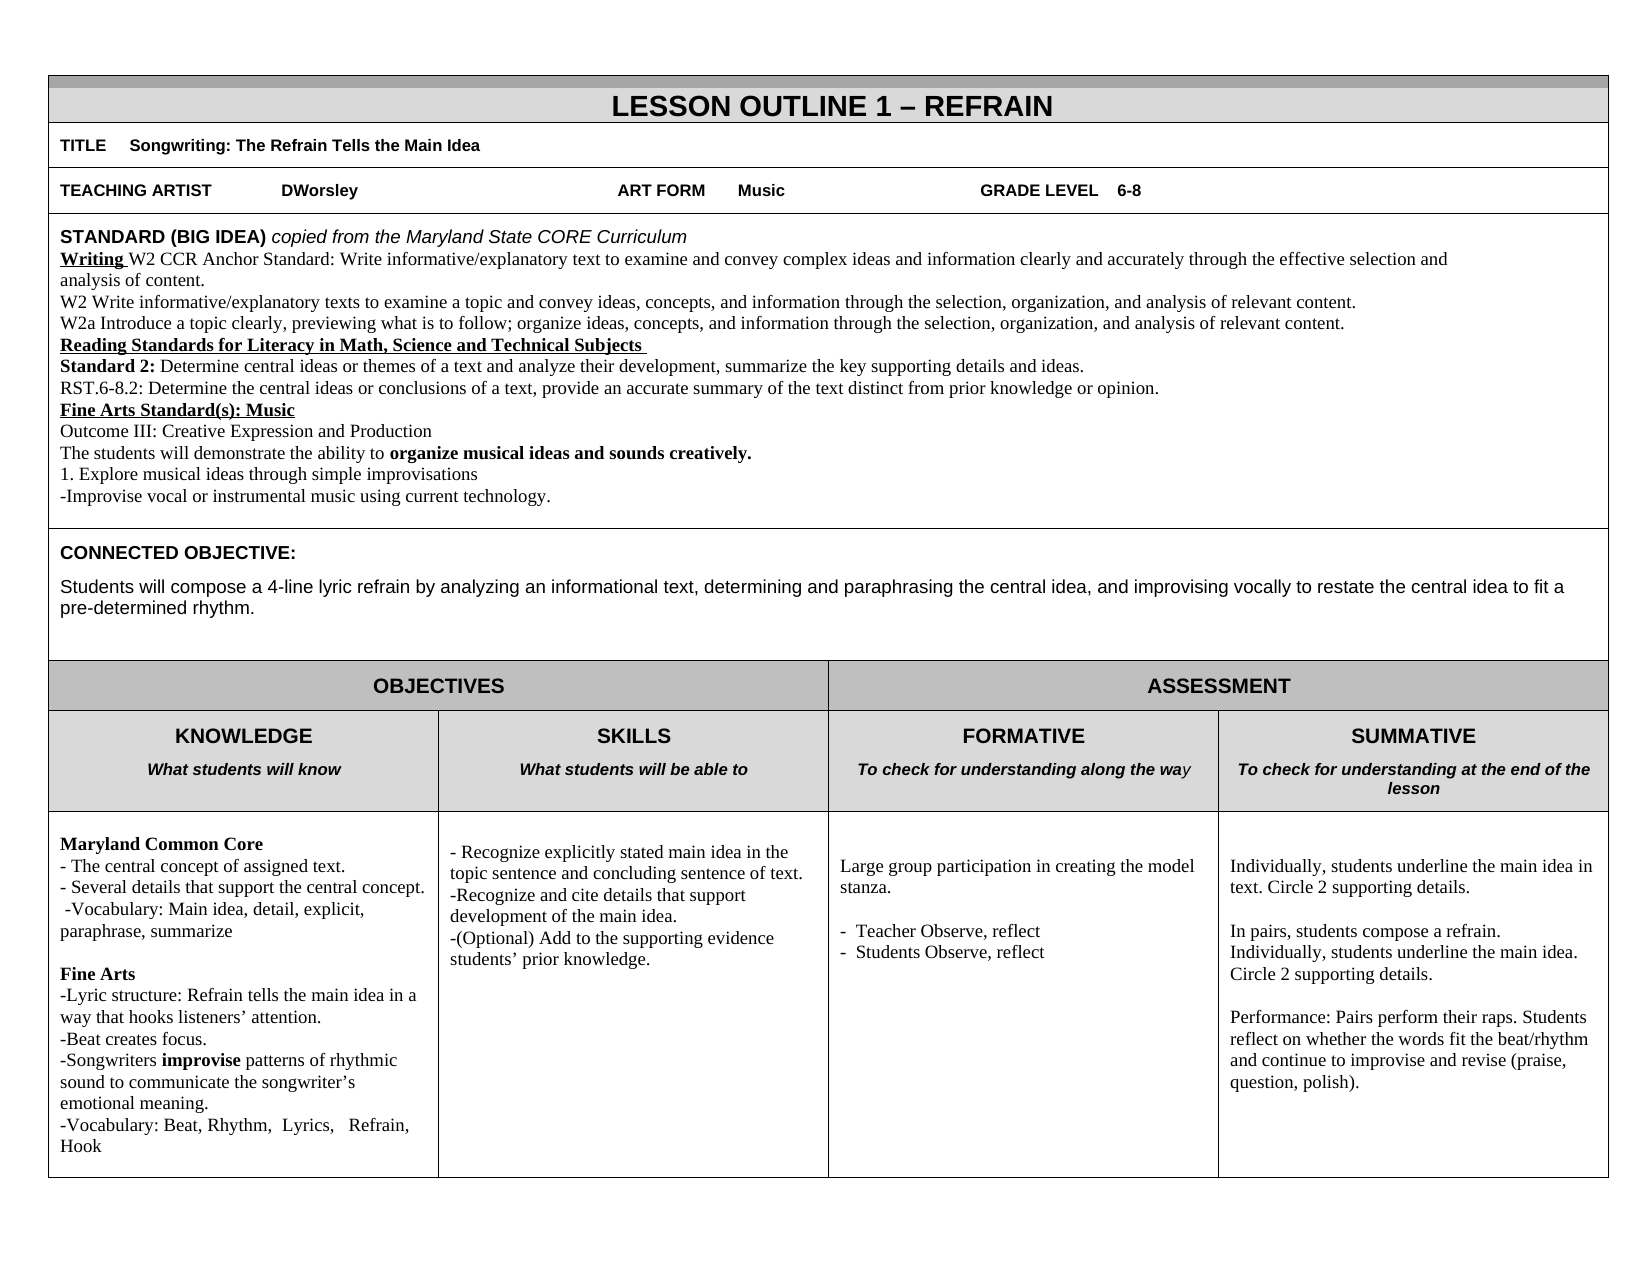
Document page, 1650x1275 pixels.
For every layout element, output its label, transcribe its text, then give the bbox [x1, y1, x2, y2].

table_cell Standard (Big Idea) copied from the Maryland State CORE Curriculum Writing W2 CCR Anchor Standard: Write informative/explanatory text to examine and convey complex ideas and information clearly and accurately through the effective selection and analysis of content. W2 Write informative/explanatory texts to examine a topic and convey ideas, concepts, and information through the selection, organization, and analysis of relevant content. W2a Introduce a topic clearly, previewing what is to follow; organize ideas, concepts, and information through the selection, organization, and analysis of relevant content. Reading Standards for Literacy in Math, Science and Technical Subjects Standard 2: Determine central ideas or themes of a text and analyze their development, summarize the key supporting details and ideas. RST.6-8.2: Determine the central ideas or conclusions of a text, provide an accurate summary of the text distinct from prior knowledge or opinion. Fine Arts Standard(s): Music Outcome III: Creative Expression and Production The students will demonstrate the ability to organize musical ideas and sounds creatively. 1. Explore musical ideas through simple improvisations -Improvise vocal or instrumental music using current technology. [49, 214, 1608, 528]
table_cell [1219, 812, 1608, 1177]
table_cell KNOWLEDGE What students will know [49, 711, 438, 811]
table_cell Assessment [829, 661, 1608, 710]
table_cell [49, 812, 438, 1177]
table_cell Objectives [49, 661, 828, 710]
table_cell Skills What students will be able to [439, 711, 828, 811]
table_cell TITLE Songwriting: The Refrain Tells the Main Idea [49, 123, 1608, 167]
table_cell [829, 812, 1218, 1177]
table_cell FORMATIVE To check for understanding along the way [829, 711, 1218, 811]
table_cell TEACHING ARTIST DWorsley ART FORM Music Grade Level 6-8 [49, 168, 1608, 212]
table_cell SUMMATIVE To check for understanding at the end of the lesson [1219, 711, 1608, 811]
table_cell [439, 812, 828, 1177]
table_cell Connected objective: Students will compose a 4-line lyric refrain by analyzing an informational text, determining and paraphrasing the central idea, and improvising vocally to restate the central idea to fit a pre-determined rhythm. [49, 529, 1608, 660]
